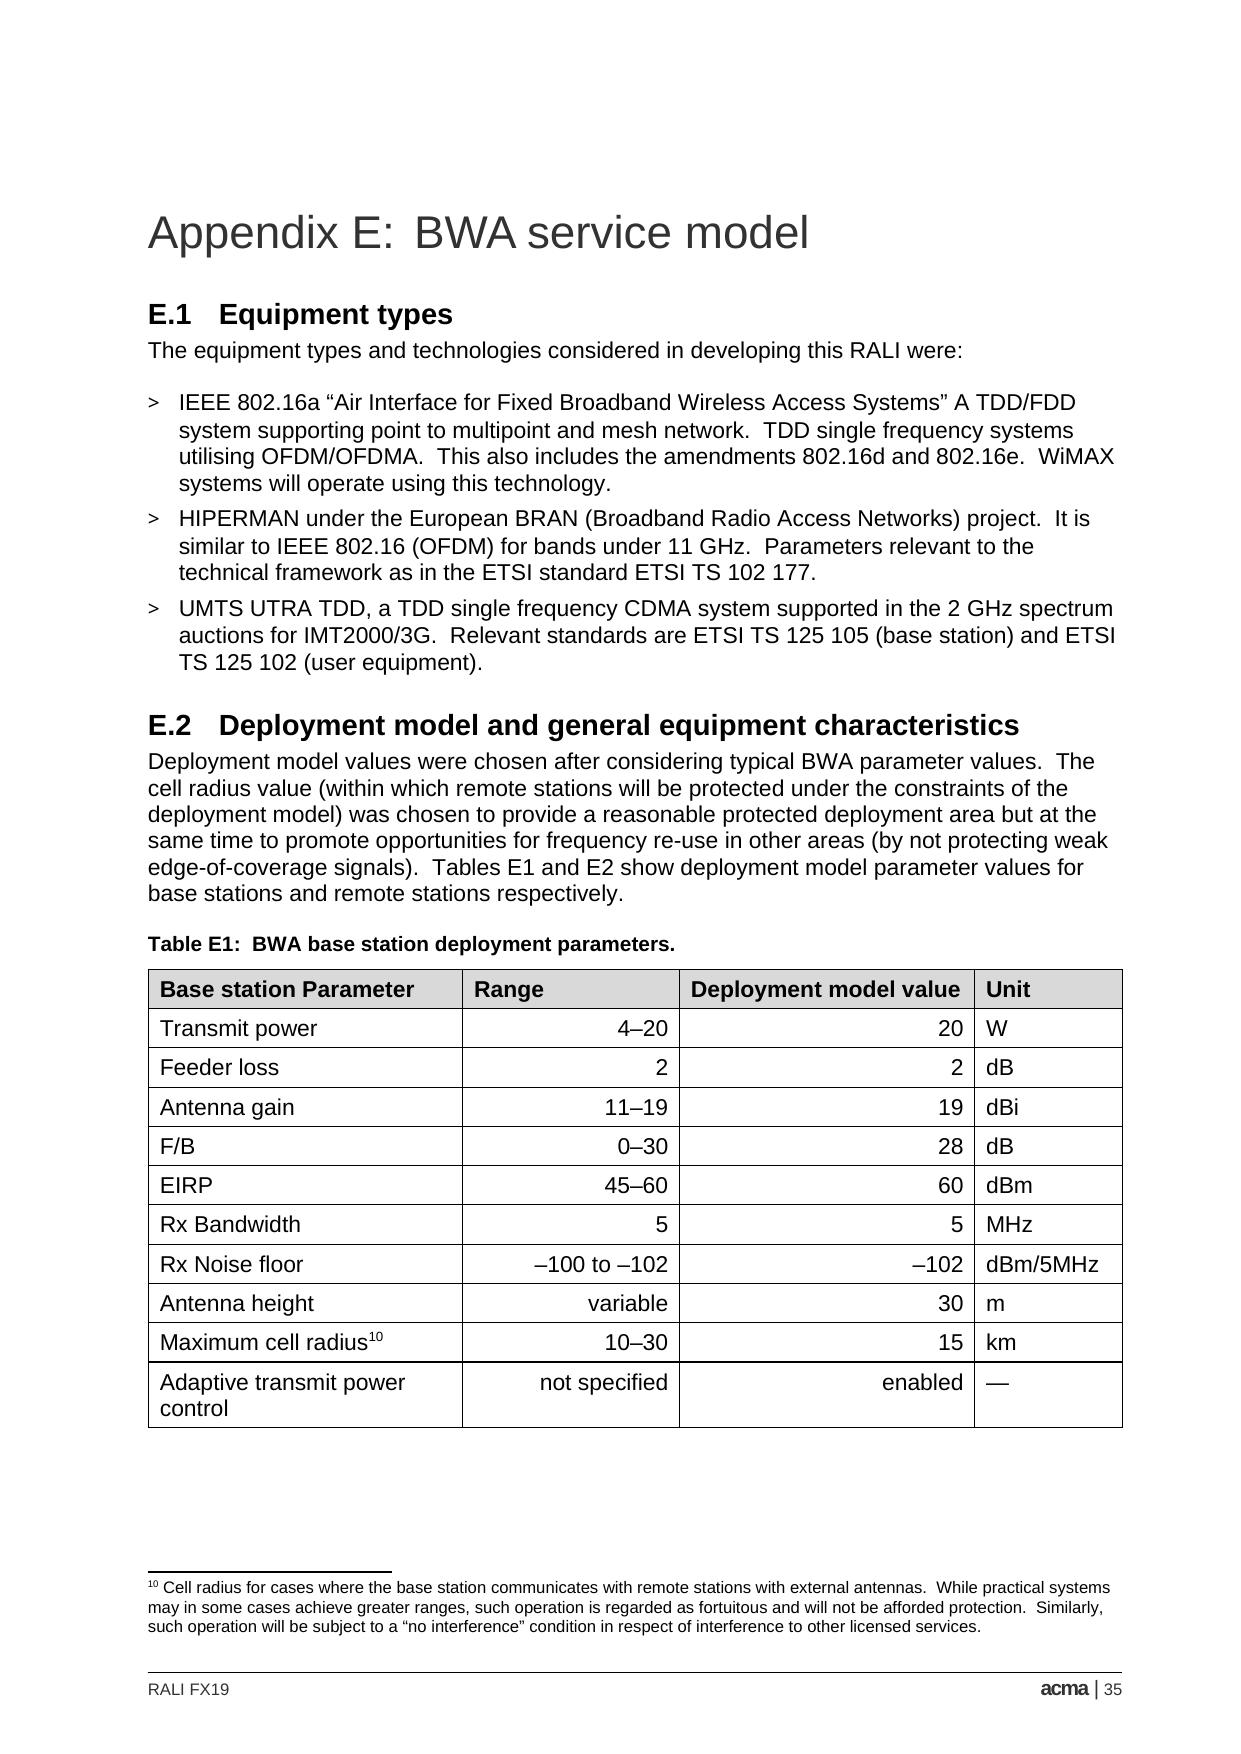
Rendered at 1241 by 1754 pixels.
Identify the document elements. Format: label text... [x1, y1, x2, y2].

table_cell m [975, 1284, 1122, 1322]
table_cell 10–30 [463, 1323, 679, 1361]
list HIPERMAN under the European BRAN (Broadband Radio Access Networks) project. It is similar to IEEE 802.16 (OFDM) for bands under 11 GHz. Parameters relevant to the technical framework as in the ETSI standard ETSI TS 102 177. [148, 504, 1122, 586]
table_cell 0–30 [463, 1127, 679, 1165]
table_cell Transmit power [149, 1009, 462, 1047]
table_cell Feeder loss [149, 1048, 462, 1087]
table_cell 4–20 [463, 1009, 679, 1047]
table_header Deployment model value [680, 970, 974, 1008]
table_cell 11–19 [463, 1088, 679, 1126]
table_cell 30 [680, 1284, 974, 1322]
table_cell 45–60 [463, 1166, 679, 1204]
table_cell Rx Noise floor [149, 1245, 462, 1283]
table_cell W [975, 1009, 1122, 1047]
table_cell 60 [680, 1166, 974, 1204]
table_cell Antenna gain [149, 1088, 462, 1126]
table_cell 2 [463, 1048, 679, 1087]
table_header Range [463, 970, 679, 1008]
table_cell Rx Bandwidth [149, 1205, 462, 1244]
table_cell 2 [680, 1048, 974, 1087]
table_cell variable [463, 1284, 679, 1322]
table_cell Antenna height [149, 1284, 462, 1322]
table_header Unit [975, 970, 1122, 1008]
table_header Base station Parameter [149, 970, 462, 1008]
table_cell 5 [463, 1205, 679, 1244]
table_cell MHz [975, 1205, 1122, 1244]
table_cell dB [975, 1048, 1122, 1087]
table_cell not specified [463, 1363, 679, 1427]
table_cell –100 to –102 [463, 1245, 679, 1283]
table_cell EIRP [149, 1166, 462, 1204]
table_cell 20 [680, 1009, 974, 1047]
table_cell Adaptive transmit power control [149, 1363, 462, 1427]
table_cell — [975, 1363, 1122, 1427]
list IEEE 802.16a “Air Interface for Fixed Broadband Wireless Access Systems” A TDD/FDD system supporting point to multipoint and mesh network. TDD single frequency systems utilising OFDM/OFDMA. This also includes the amendments 802.16d and 802.16e. WiMAX systems will operate using this technology. [148, 388, 1122, 496]
table_cell enabled [680, 1363, 974, 1427]
table_cell km [975, 1323, 1122, 1361]
table_cell 19 [680, 1088, 974, 1126]
table_cell dBm/5MHz [975, 1245, 1122, 1283]
text Table E1: BWA base station deployment parameters. [148, 931, 1122, 956]
list UMTS UTRA TDD, a TDD single frequency CDMA system supported in the 2 GHz spectrum auctions for IMT2000/3G. Relevant standards are ETSI TS 125 105 (base station) and ETSI TS 125 102 (user equipment). [148, 594, 1122, 675]
table_cell Maximum cell radius [149, 1323, 462, 1361]
text Deployment model values were chosen after considering typical BWA parameter values. The cell radius value (within which remote stations will be protected under the constraints of the deployment model) was chosen to provide a reasonable protected deployment area but at the same time to promote opportunities for frequency re-use in other areas (by not protecting weak edge-of-coverage signals). Tables E1 and E2 show deployment model parameter values for base stations and remote stations respectively. [148, 748, 1122, 906]
table_cell F/B [149, 1127, 462, 1165]
table_cell 15 [680, 1323, 974, 1361]
list Equipment types [148, 297, 1122, 331]
text The equipment types and technologies considered in developing this RALI were: [148, 337, 1122, 363]
table_cell dBm [975, 1166, 1122, 1204]
table_cell –102 [680, 1245, 974, 1283]
table_cell 5 [680, 1205, 974, 1244]
table_cell dB [975, 1127, 1122, 1165]
table_cell dBi [975, 1088, 1122, 1126]
text BWA service model [148, 203, 1122, 260]
table_cell 28 [680, 1127, 974, 1165]
list Deployment model and general equipment characteristics [148, 708, 1122, 742]
